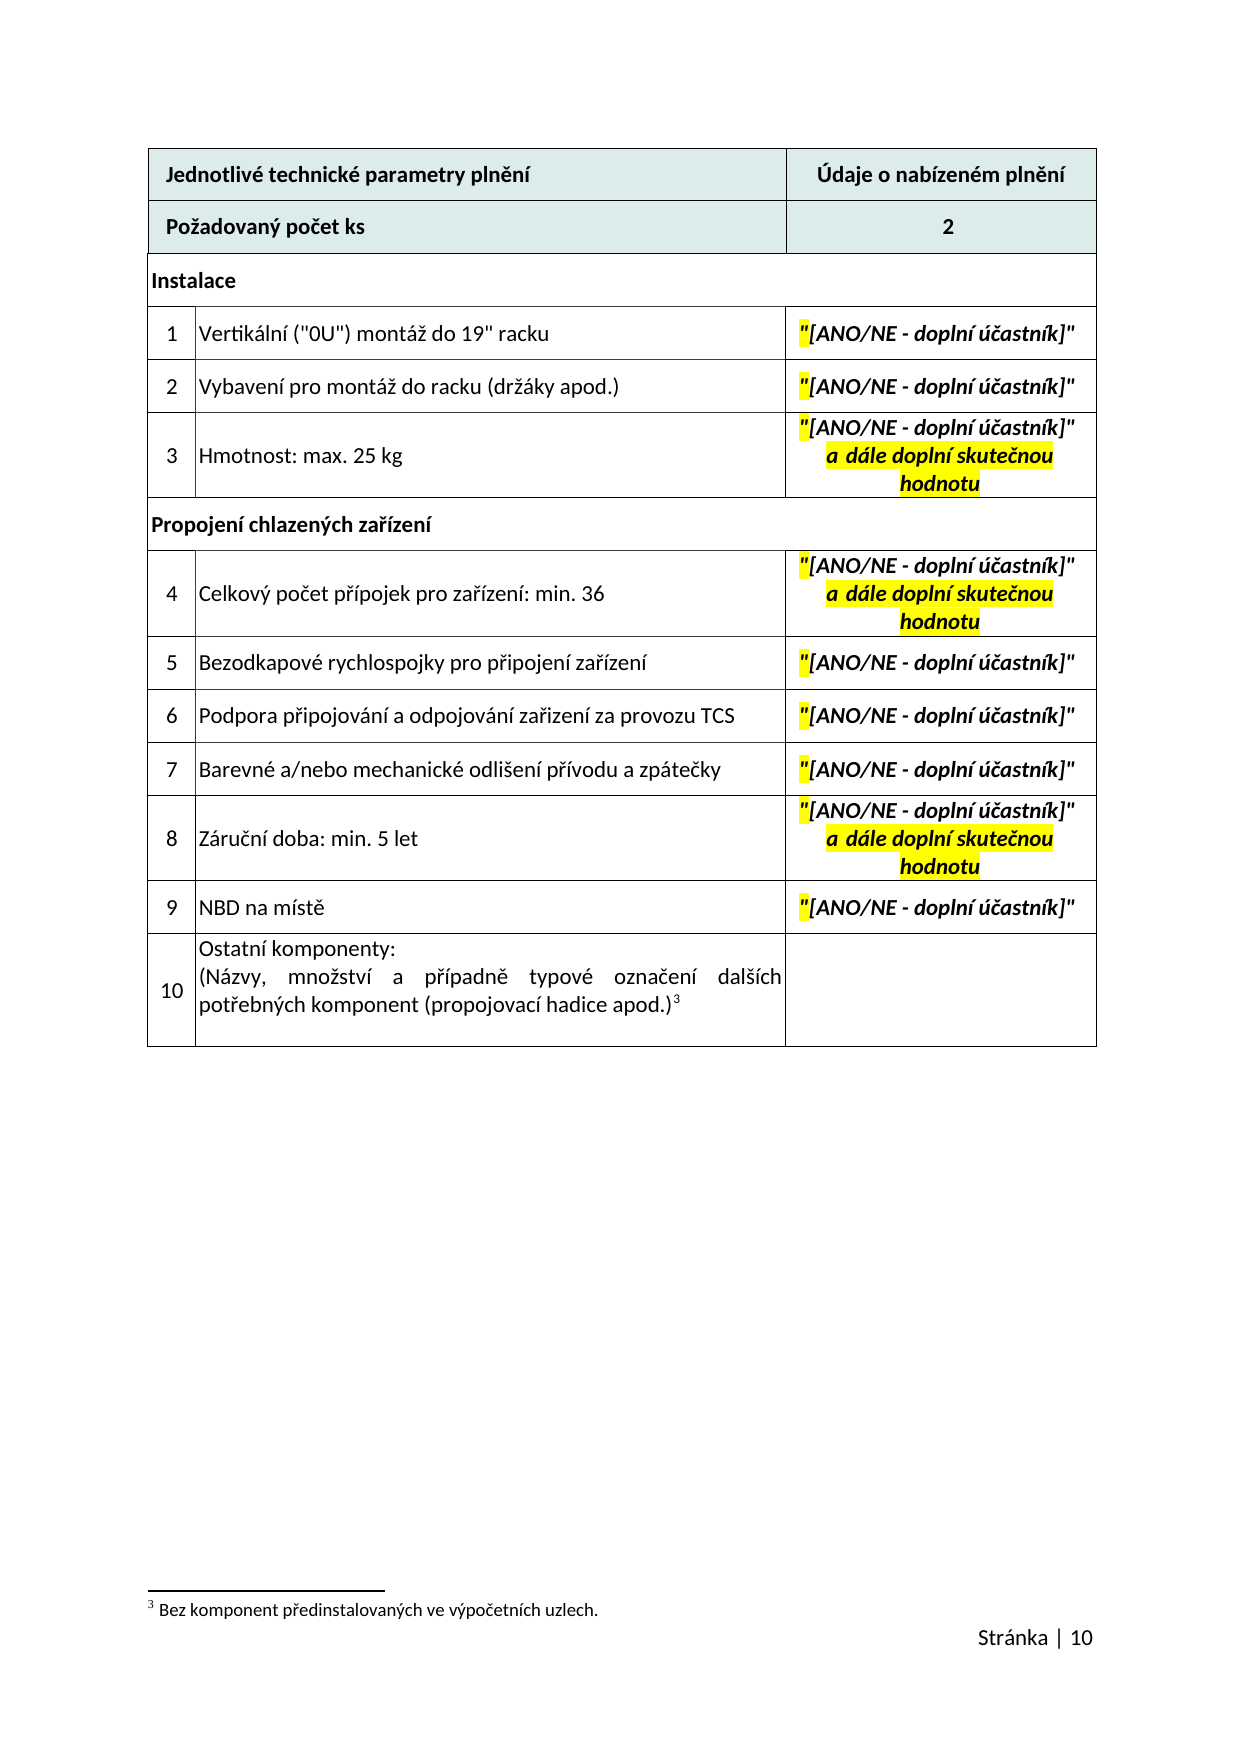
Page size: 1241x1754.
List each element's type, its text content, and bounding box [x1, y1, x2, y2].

table_cell 6 [148, 690, 195, 742]
table_cell "[ANO/NE - doplní účastník]" [786, 637, 1096, 689]
table_cell Hmotnost: max. 25 kg [196, 413, 785, 497]
table_cell 1 [148, 307, 195, 359]
table_cell 3 [148, 413, 195, 497]
table_cell Barevné a/nebo mechanické odlišení přívodu a zpátečky [196, 743, 785, 795]
table_cell Instalace [148, 254, 1096, 306]
table_cell 9 [148, 881, 195, 933]
table_cell Podpora připojování a odpojování zařizení za provozu TCS [196, 690, 785, 742]
table_cell Údaje o nabízeném plnění [787, 149, 1096, 200]
table_cell Ostatní komponenty: (Názvy, množství a případně typové označení dalších potřebných komponent (propojovací hadice apod.) [196, 934, 785, 1046]
table_cell Jednotlivé technické parametry plnění [149, 149, 786, 200]
table_cell "[ANO/NE - doplní účastník]" a dále doplní skutečnou hodnotu [786, 796, 1096, 880]
table_cell "[ANO/NE - doplní účastník]" [786, 881, 1096, 933]
table_cell Vertikální ("0U") montáž do 19" racku [196, 307, 785, 359]
table_cell 2 [148, 360, 195, 412]
table_cell Požadovaný počet ks [149, 201, 786, 253]
table_cell 5 [148, 637, 195, 689]
table_cell Propojení chlazených zařízení [148, 498, 1096, 550]
table_cell "[ANO/NE - doplní účastník]" a dále doplní skutečnou hodnotu [786, 551, 1096, 636]
table_cell NBD na místě [196, 881, 785, 933]
table_cell Celkový počet přípojek pro zařízení: min. 36 [196, 551, 785, 636]
table_cell "[ANO/NE - doplní účastník]" [786, 690, 1096, 742]
table_cell Vybavení pro montáž do racku (držáky apod.) [196, 360, 785, 412]
table_cell 10 [148, 934, 195, 1046]
table_cell "[ANO/NE - doplní účastník]" [786, 743, 1096, 795]
table_cell Záruční doba: min. 5 let [196, 796, 785, 880]
table_cell "[ANO/NE - doplní účastník]" [786, 360, 1096, 412]
table_cell Bezodkapové rychlospojky pro připojení zařízení [196, 637, 785, 689]
table_cell "[ANO/NE - doplní účastník]" [786, 307, 1096, 359]
table_cell 2 [787, 201, 1096, 253]
table_cell 8 [148, 796, 195, 880]
table_cell 7 [148, 743, 195, 795]
table_cell 4 [148, 551, 195, 636]
table_cell [786, 934, 1096, 1046]
table_cell "[ANO/NE - doplní účastník]" a dále doplní skutečnou hodnotu [786, 413, 1096, 497]
